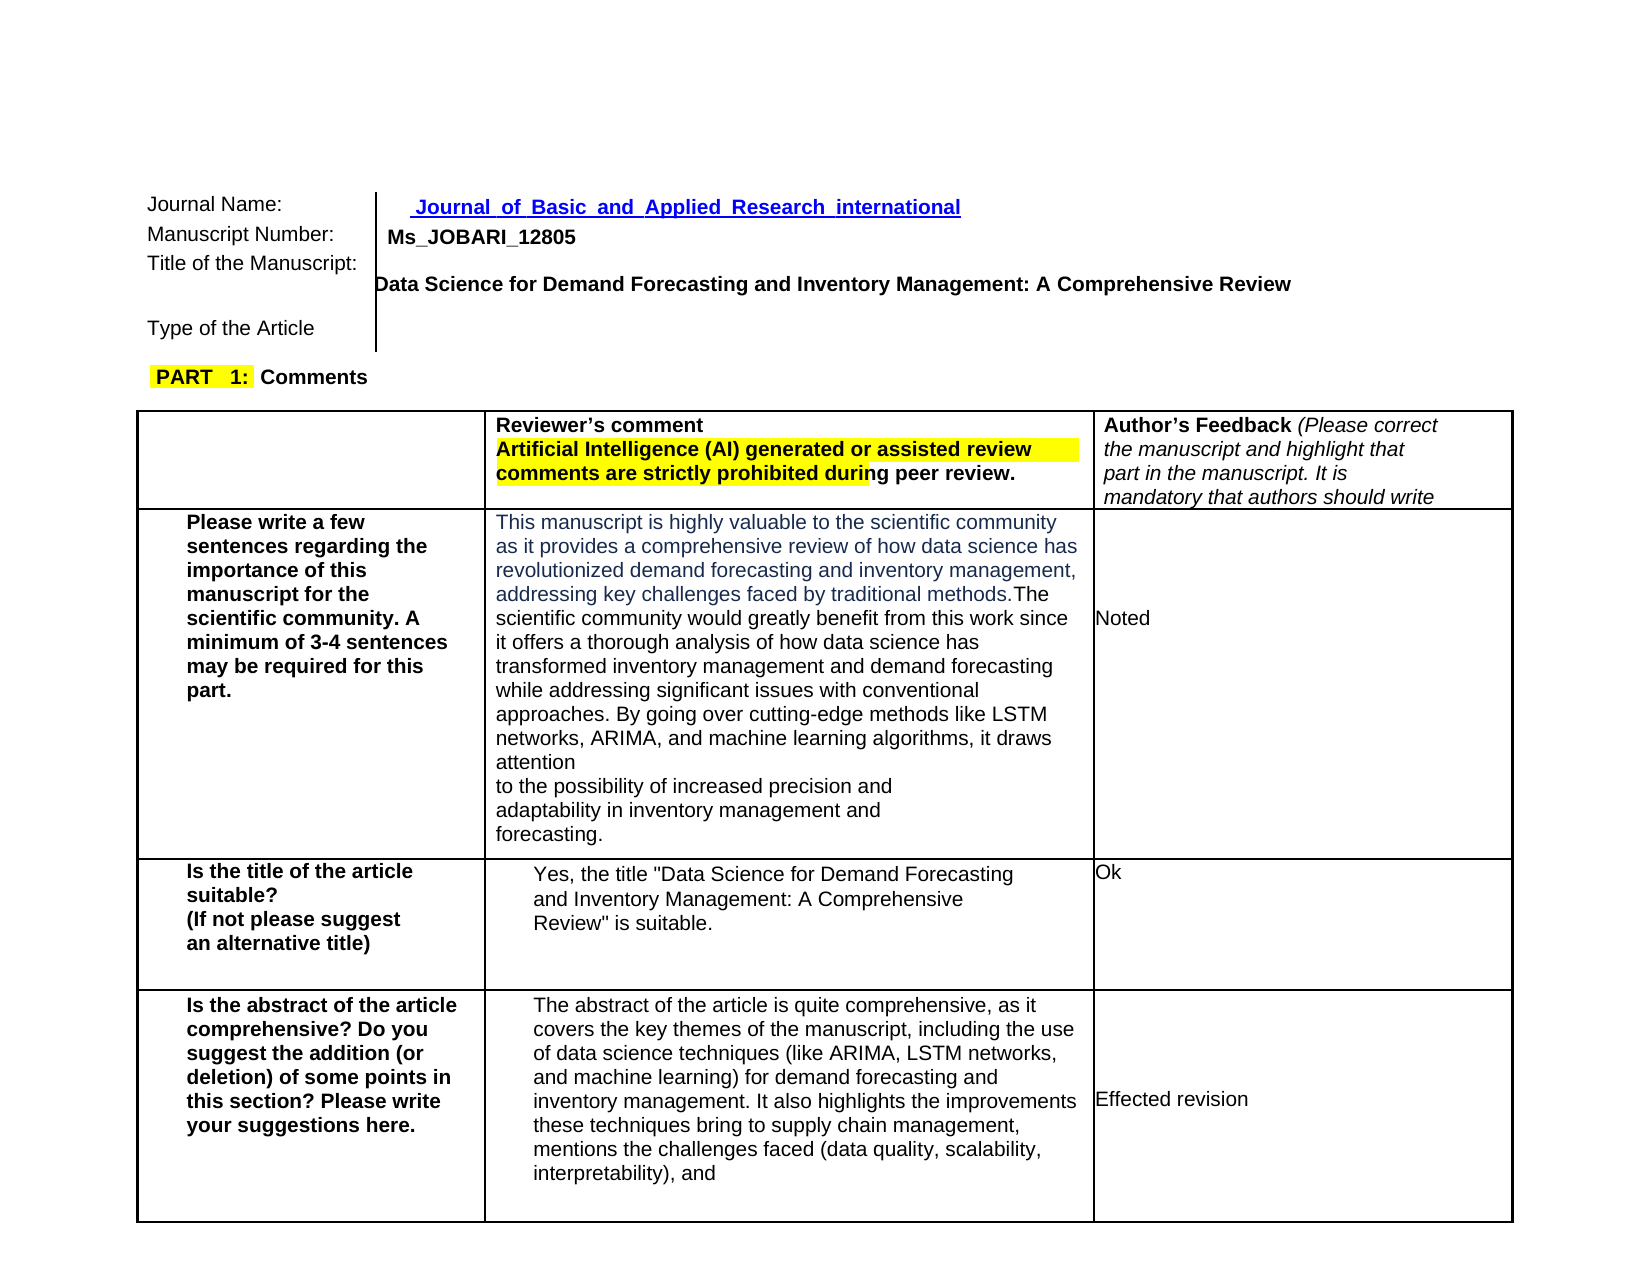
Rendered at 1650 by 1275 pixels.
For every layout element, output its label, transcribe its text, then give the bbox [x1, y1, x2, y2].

text Title of the Manuscript: [147, 251, 1525, 275]
table_cell Please write a few sentences regarding the importance of this manuscript for the scientific community. A minimum of 3-4 sentences may be required for this part. [139, 510, 484, 858]
text Type of the Article [147, 316, 1525, 340]
text Data Science for Demand Forecasting and Inventory Management: A Comprehensive Review [373, 275, 1525, 296]
table_cell Ok [1095, 860, 1511, 989]
table_cell Yes, the title "Data Science for Demand Forecasting and Inventory Management: A Comprehensive Review" is suitable. [486, 860, 1093, 989]
table_cell Effected revision [1095, 991, 1511, 1221]
table_cell This manuscript is highly valuable to the scientific community as it provides a comprehensive review of how data science has revolutionized demand forecasting and inventory management, addressing key challenges faced by traditional methods.The scientific community would greatly benefit from this work since it offers a thorough analysis of how data science has transformed inventory management and demand forecasting while addressing significant issues with conventional approaches. By going over cutting-edge methods like LSTM networks, ARIMA, and machine learning algorithms, it draws attention to the possibility of increased precision and adaptability in inventory management and forecasting. [486, 510, 1093, 858]
table_cell Is the title of the article suitable? (If not please suggest an alternative title) [139, 860, 484, 989]
table_cell Noted [1095, 510, 1511, 858]
text Journal Name: Journal of Basic and Applied Research international [147, 191, 1525, 219]
table_cell The abstract of the article is quite comprehensive, as it covers the key themes of the manuscript, including the use of data science techniques (like ARIMA, LSTM networks, and machine learning) for demand forecasting and inventory management. It also highlights the improvements these techniques bring to supply chain management, mentions the challenges faced (data quality, scalability, interpretability), and [486, 991, 1093, 1221]
text Manuscript Number: Ms_JOBARI_12805 [147, 222, 1525, 249]
table_header Reviewer’s comment Artificial Intelligence (AI) generated or assisted review comments are strictly prohibited during peer review. [486, 412, 1093, 508]
table_header Author’s Feedback (Please correct the manuscript and highlight that part in the manuscript. It is mandatory that authors should write his/her feedback here) [1095, 412, 1511, 508]
text PART 1: Comments [150, 364, 1525, 388]
table_header [139, 412, 484, 508]
table_cell Is the abstract of the article comprehensive? Do you suggest the addition (or deletion) of some points in this section? Please write your suggestions here. [139, 991, 484, 1221]
